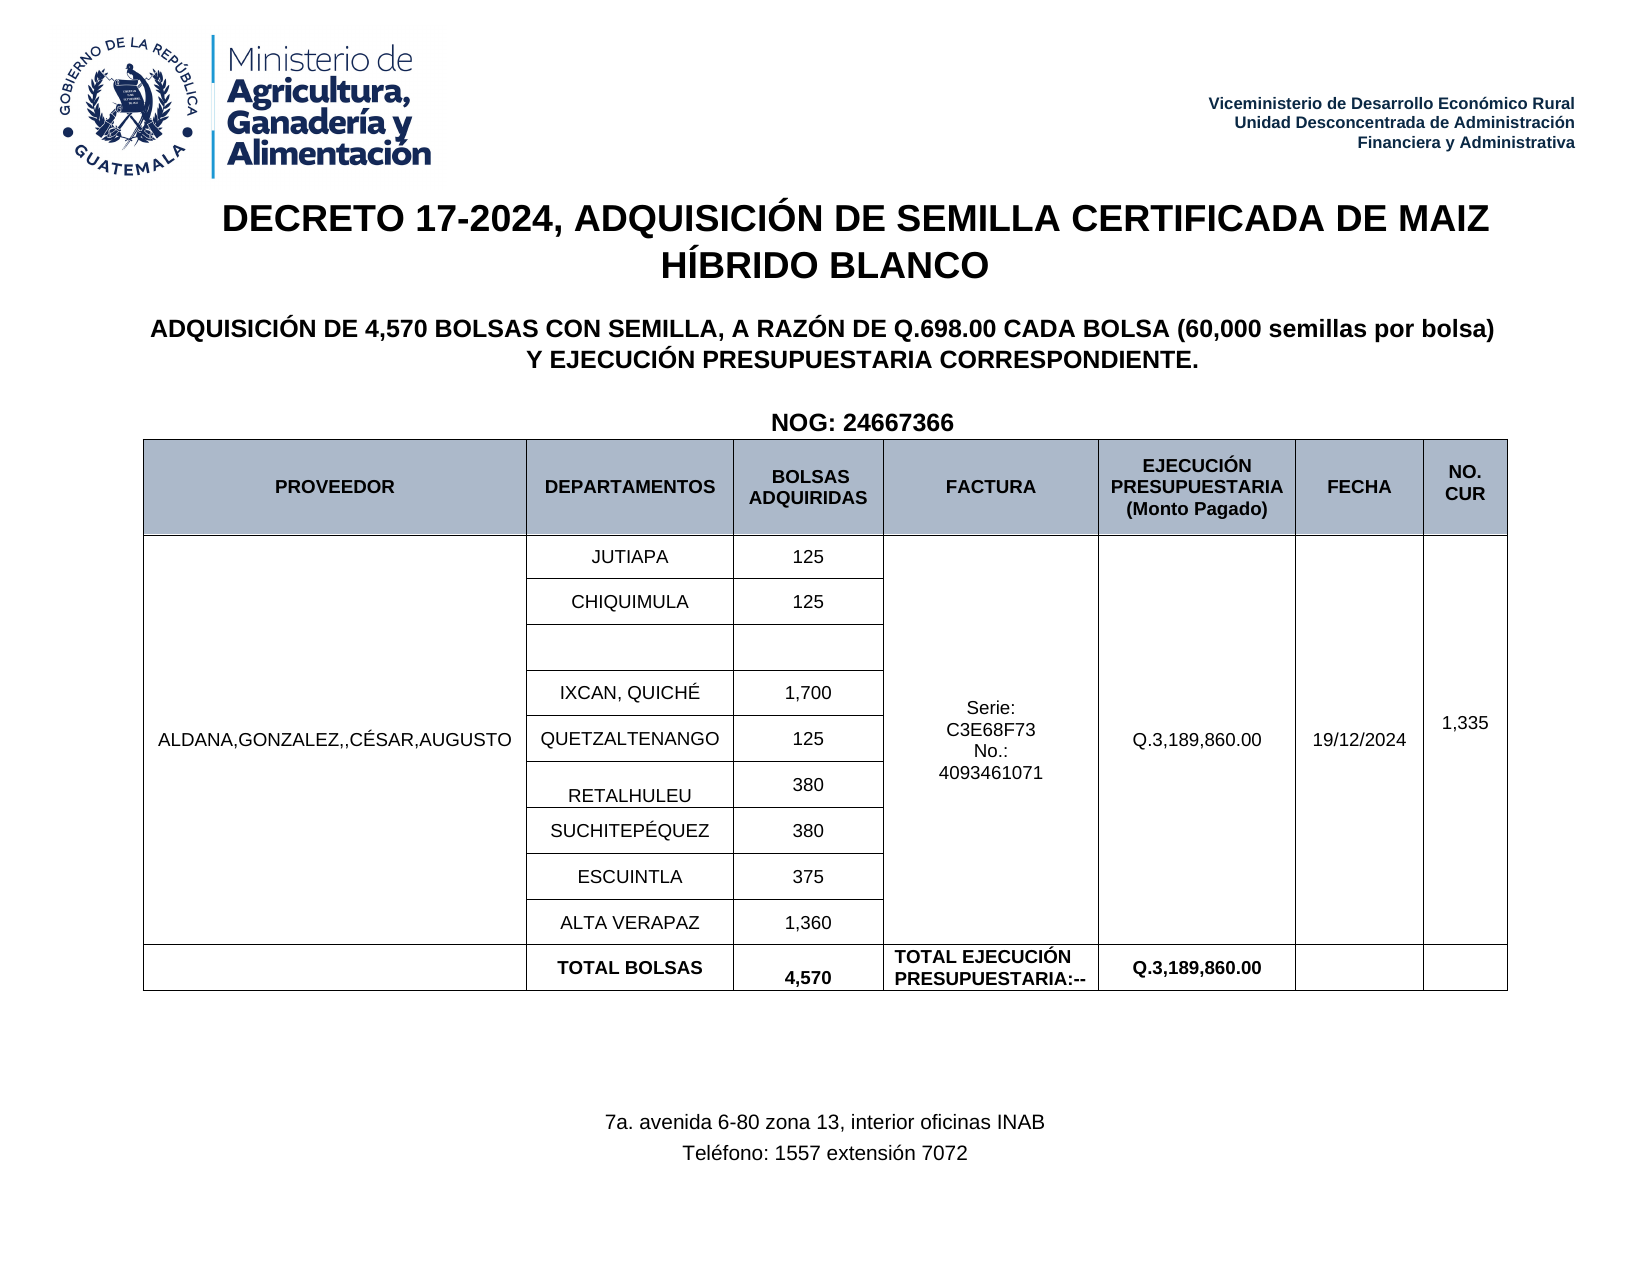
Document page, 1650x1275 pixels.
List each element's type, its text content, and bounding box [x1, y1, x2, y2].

table_cell ALTA VERAPAZ [527, 900, 733, 944]
table_cell Q.3,189,860.00 [1099, 536, 1295, 944]
table_cell [734, 625, 883, 670]
table_cell 125 [734, 716, 883, 761]
table_cell 1,360 [734, 900, 883, 944]
table_header DEPARTAMENTOS [527, 440, 733, 534]
table_header BOLSAS ADQUIRIDAS [734, 440, 883, 534]
table_cell 380 [734, 808, 883, 853]
table_cell [1424, 945, 1507, 990]
table_cell CHIQUIMULA [527, 579, 733, 624]
table_cell JUTIAPA [527, 536, 733, 578]
table_cell Q.3,189,860.00 [1099, 945, 1295, 990]
table_cell 380 [734, 762, 883, 807]
table_cell 1,335 [1424, 536, 1507, 944]
text Y EJECUCIÓN PRESUPUESTARIA CORRESPONDIENTE. [75, 346, 1575, 374]
text ADQUISICIÓN DE 4,570 BOLSAS CON SEMILLA, A RAZÓN DE Q.698.00 CADA BOLSA (60,000 semillas por bolsa) [75, 314, 1575, 343]
table_header FACTURA [884, 440, 1098, 534]
table_cell [1296, 945, 1423, 990]
table_cell 125 [734, 579, 883, 624]
table_cell 125 [734, 536, 883, 578]
table_cell IXCAN, QUICHÉ [527, 671, 733, 715]
table_header FECHA [1296, 440, 1423, 534]
table_cell QUETZALTENANGO [527, 716, 733, 761]
table_cell ALDANA,GONZALEZ,,CÉSAR,AUGUSTO [144, 536, 526, 944]
table_cell 1,700 [734, 671, 883, 715]
table_cell 4,570 [734, 945, 883, 990]
picture [48, 25, 447, 190]
text NOG: 24667366 [75, 408, 1575, 436]
table_cell TOTAL EJECUCIÓN PRESUPUESTARIA:-- [884, 945, 1098, 990]
table_cell 375 [734, 854, 883, 899]
table_cell SUCHITEPÉQUEZ [527, 808, 733, 853]
text DECRETO 17-2024, ADQUISICIÓN DE SEMILLA CERTIFICADA DE MAIZ HÍBRIDO BLANCO [75, 196, 1575, 286]
table_cell Serie: C3E68F73 No.: 4093461071 [884, 536, 1098, 944]
table_header EJECUCIÓN PRESUPUESTARIA (Monto Pagado) [1099, 440, 1295, 534]
table_cell [144, 945, 526, 990]
table_cell RETALHULEU [527, 762, 733, 807]
table_header NO. CUR [1424, 440, 1507, 534]
table_cell [527, 625, 733, 670]
table_header PROVEEDOR [144, 440, 526, 534]
table_cell TOTAL BOLSAS [527, 945, 733, 990]
table_cell 19/12/2024 [1296, 536, 1423, 944]
table_cell ESCUINTLA [527, 854, 733, 899]
